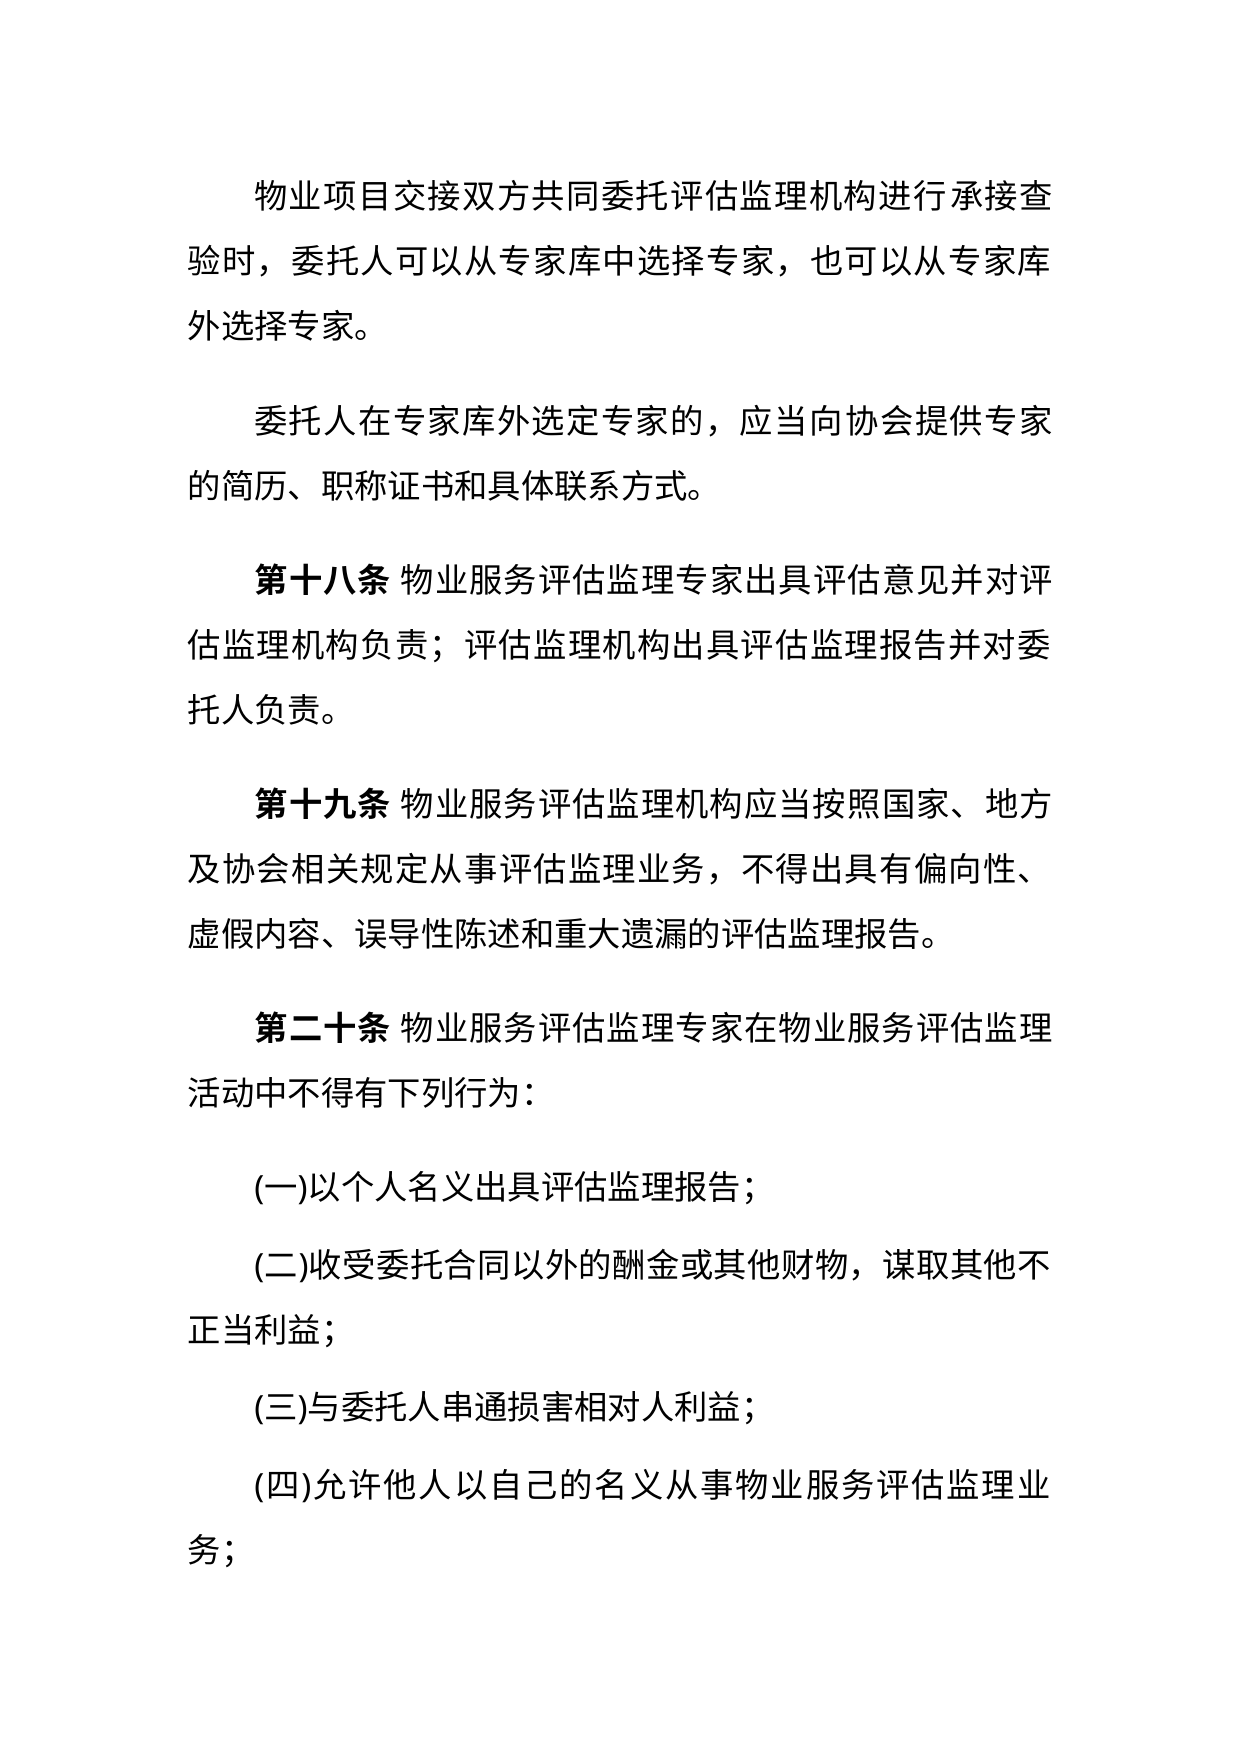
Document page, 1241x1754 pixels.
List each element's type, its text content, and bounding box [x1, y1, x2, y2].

text 委托人在专家库外选定专家的，应当向协会提供专家的简历、职称证书和具体联系方式。 [187, 386, 1053, 516]
text (四)允许他人以自己的名义从事物业服务评估监理业务； [187, 1450, 1053, 1580]
text 物业项目交接双方共同委托评估监理机构进行承接查验时，委托人可以从专家库中选择专家，也可以从专家库外选择专家。 [187, 162, 1053, 357]
text 第二十条 物业服务评估监理专家在物业服务评估监理活动中不得有下列行为： [187, 994, 1053, 1124]
text 第十九条 物业服务评估监理机构应当按照国家、地方及协会相关规定从事评估监理业务，不得出具有偏向性、虚假内容、误导性陈述和重大遗漏的评估监理报告。 [187, 769, 1053, 964]
text (一)以个人名义出具评估监理报告； [187, 1153, 1053, 1218]
text (二)收受委托合同以外的酬金或其他财物，谋取其他不正当利益； [187, 1230, 1053, 1360]
text (三)与委托人串通损害相对人利益； [187, 1373, 1053, 1438]
text 第十八条 物业服务评估监理专家出具评估意见并对评估监理机构负责；评估监理机构出具评估监理报告并对委托人负责。 [187, 545, 1053, 740]
